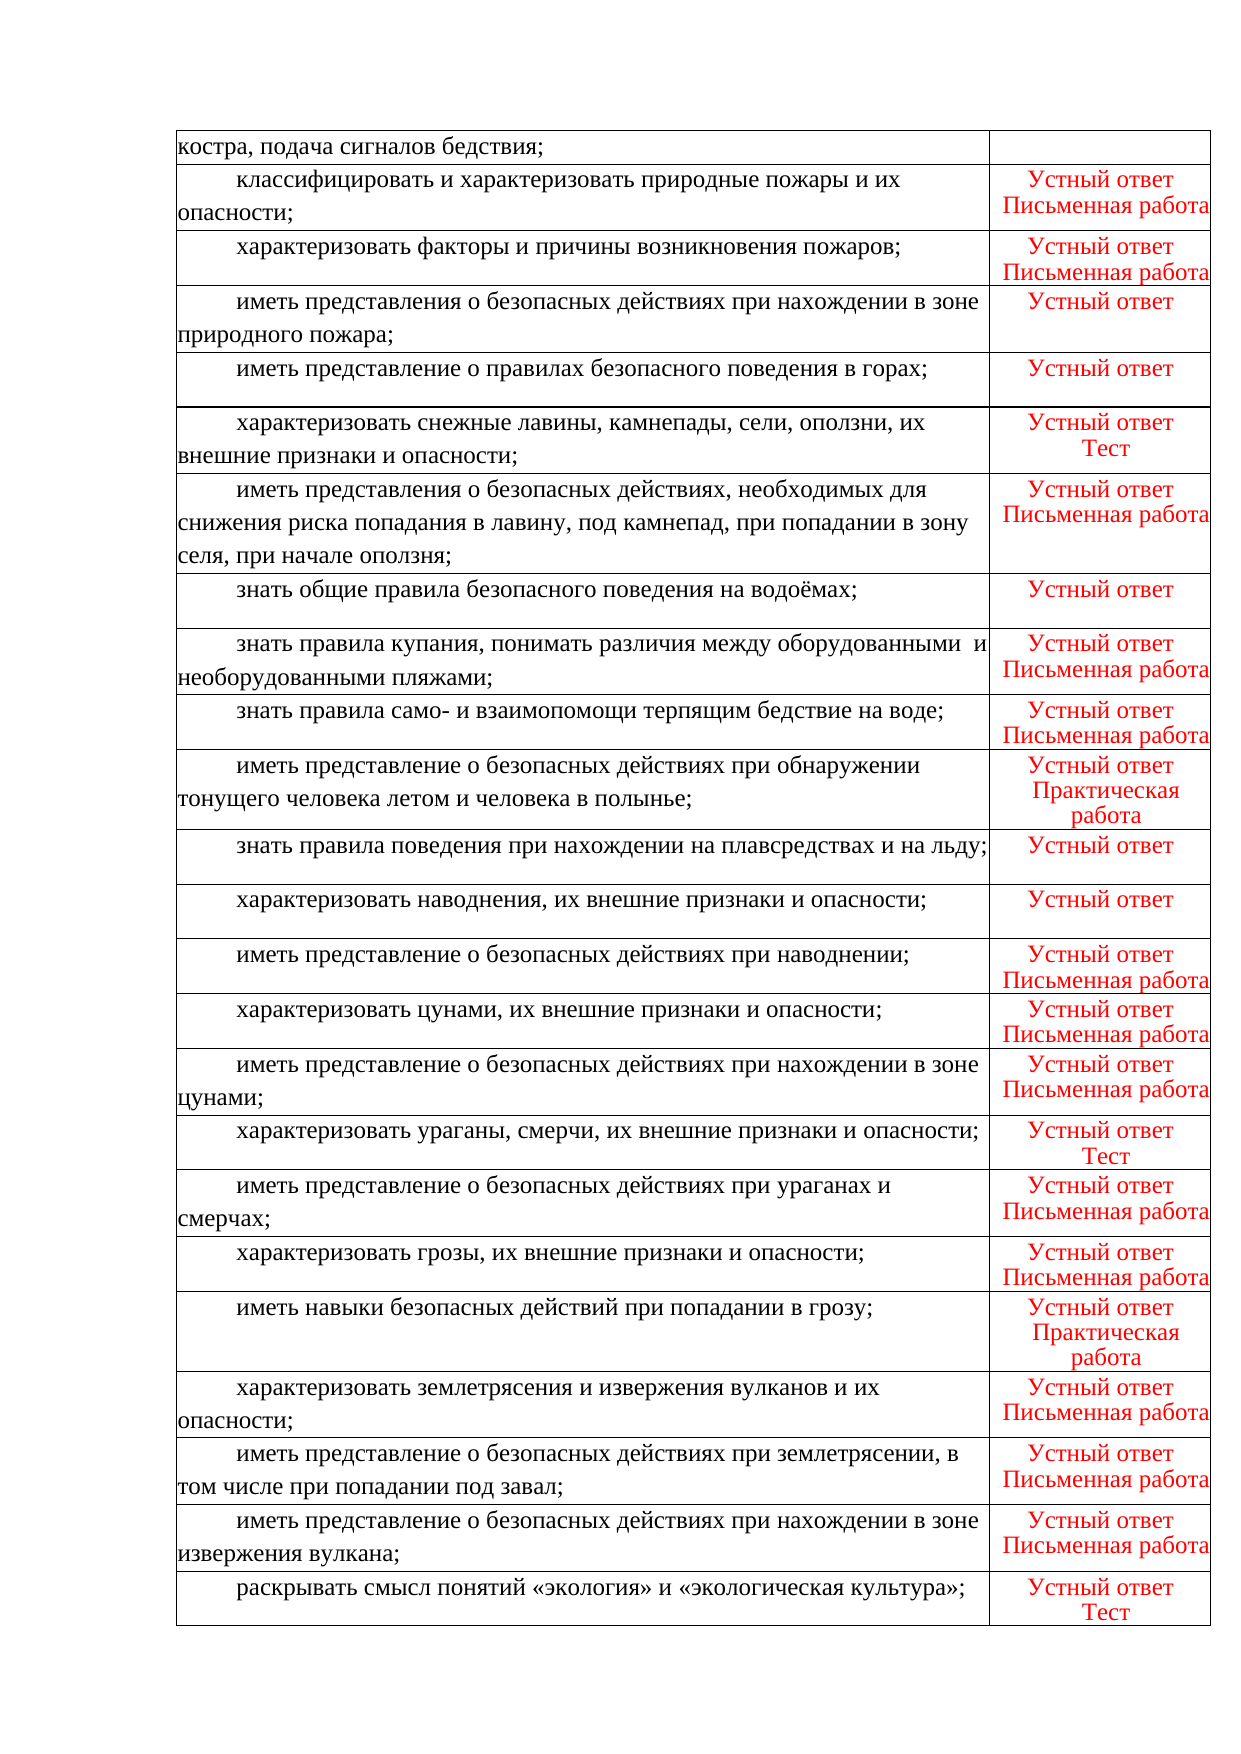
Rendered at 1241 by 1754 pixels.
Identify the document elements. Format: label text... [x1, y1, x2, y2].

table_cell Устный ответ [990, 885, 1210, 938]
table_cell характеризовать ураганы, смерчи, их внешние признаки и опасности; [177, 1116, 989, 1169]
table_cell иметь представление о безопасных действиях при обнаружении тонущего человека летом и человека в полынье; [177, 750, 989, 829]
table_cell Устный ответ [990, 830, 1210, 883]
table_cell знать общие правила безопасного поведения на водоёмах; [177, 574, 989, 627]
table_cell Устный ответ Письменная работа [990, 629, 1210, 694]
table_cell Устный ответ Письменная работа [990, 1372, 1210, 1437]
table_cell Устный ответ Письменная работа [990, 165, 1210, 230]
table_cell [990, 131, 1210, 163]
table_cell Устный ответ Письменная работа [990, 1438, 1210, 1504]
table_cell Устный ответ Письменная работа [990, 1505, 1210, 1571]
table_cell характеризовать факторы и причины возникновения пожаров; [177, 231, 989, 285]
table_cell иметь представление о безопасных действиях при землетрясении, в том числе при попадании под завал; [177, 1438, 989, 1504]
table_cell иметь представление о безопасных действиях при наводнении; [177, 939, 989, 993]
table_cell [177, 131, 989, 163]
table_cell иметь представление о безопасных действиях при нахождении в зоне цунами; [177, 1049, 989, 1114]
table_cell знать правила поведения при нахождении на плавсредствах и на льду; [177, 830, 989, 883]
table_cell Устный ответ Письменная работа [990, 474, 1210, 573]
table_cell Устный ответ Письменная работа [990, 231, 1210, 285]
table_cell характеризовать грозы, их внешние признаки и опасности; [177, 1237, 989, 1291]
table_cell Устный ответ Письменная работа [990, 939, 1210, 993]
table_cell характеризовать наводнения, их внешние признаки и опасности; [177, 885, 989, 938]
table_cell Устный ответ Тест [990, 408, 1210, 473]
table_cell характеризовать снежные лавины, камнепады, сели, оползни, их внешние признаки и опасности; [177, 408, 989, 473]
table_cell Устный ответ Письменная работа [990, 994, 1210, 1048]
table_cell Устный ответ Письменная работа [990, 1049, 1210, 1114]
table_cell иметь представление о безопасных действиях при нахождении в зоне извержения вулкана; [177, 1505, 989, 1571]
table_cell Устный ответ [990, 286, 1210, 352]
table_cell характеризовать землетрясения и извержения вулканов и их опасности; [177, 1372, 989, 1437]
table_cell классифицировать и характеризовать природные пожары и их опасности; [177, 165, 989, 230]
table_cell иметь представление о безопасных действиях при ураганах и смерчах; [177, 1170, 989, 1236]
table_cell Устный ответ Тест [990, 1116, 1210, 1169]
table_cell знать правила само- и взаимопомощи терпящим бедствие на воде; [177, 695, 989, 749]
table_cell Устный ответ [990, 574, 1210, 627]
table_cell Устный ответ Письменная работа [990, 695, 1210, 749]
table_cell Устный ответ Тест [990, 1572, 1210, 1625]
table_cell характеризовать цунами, их внешние признаки и опасности; [177, 994, 989, 1048]
table_cell Устный ответ Практическая работа [990, 1292, 1210, 1371]
table_cell Устный ответ Практическая работа [990, 750, 1210, 829]
table_cell знать правила купания, понимать различия между оборудованными и необорудованными пляжами; [177, 629, 989, 694]
table_cell Устный ответ [990, 353, 1210, 406]
table_cell Устный ответ Письменная работа [990, 1237, 1210, 1291]
table_cell раскрывать смысл понятий «экология» и «экологическая культура»; [177, 1572, 989, 1625]
table_cell Устный ответ Письменная работа [990, 1170, 1210, 1236]
table_cell иметь представления о безопасных действиях при нахождении в зоне природного пожара; [177, 286, 989, 352]
table_cell иметь представления о безопасных действиях, необходимых для снижения риска попадания в лавину, под камнепад, при попадании в зону селя, при начале оползня; [177, 474, 989, 573]
table_cell иметь представление о правилах безопасного поведения в горах; [177, 353, 989, 406]
table_cell иметь навыки безопасных действий при попадании в грозу; [177, 1292, 989, 1371]
